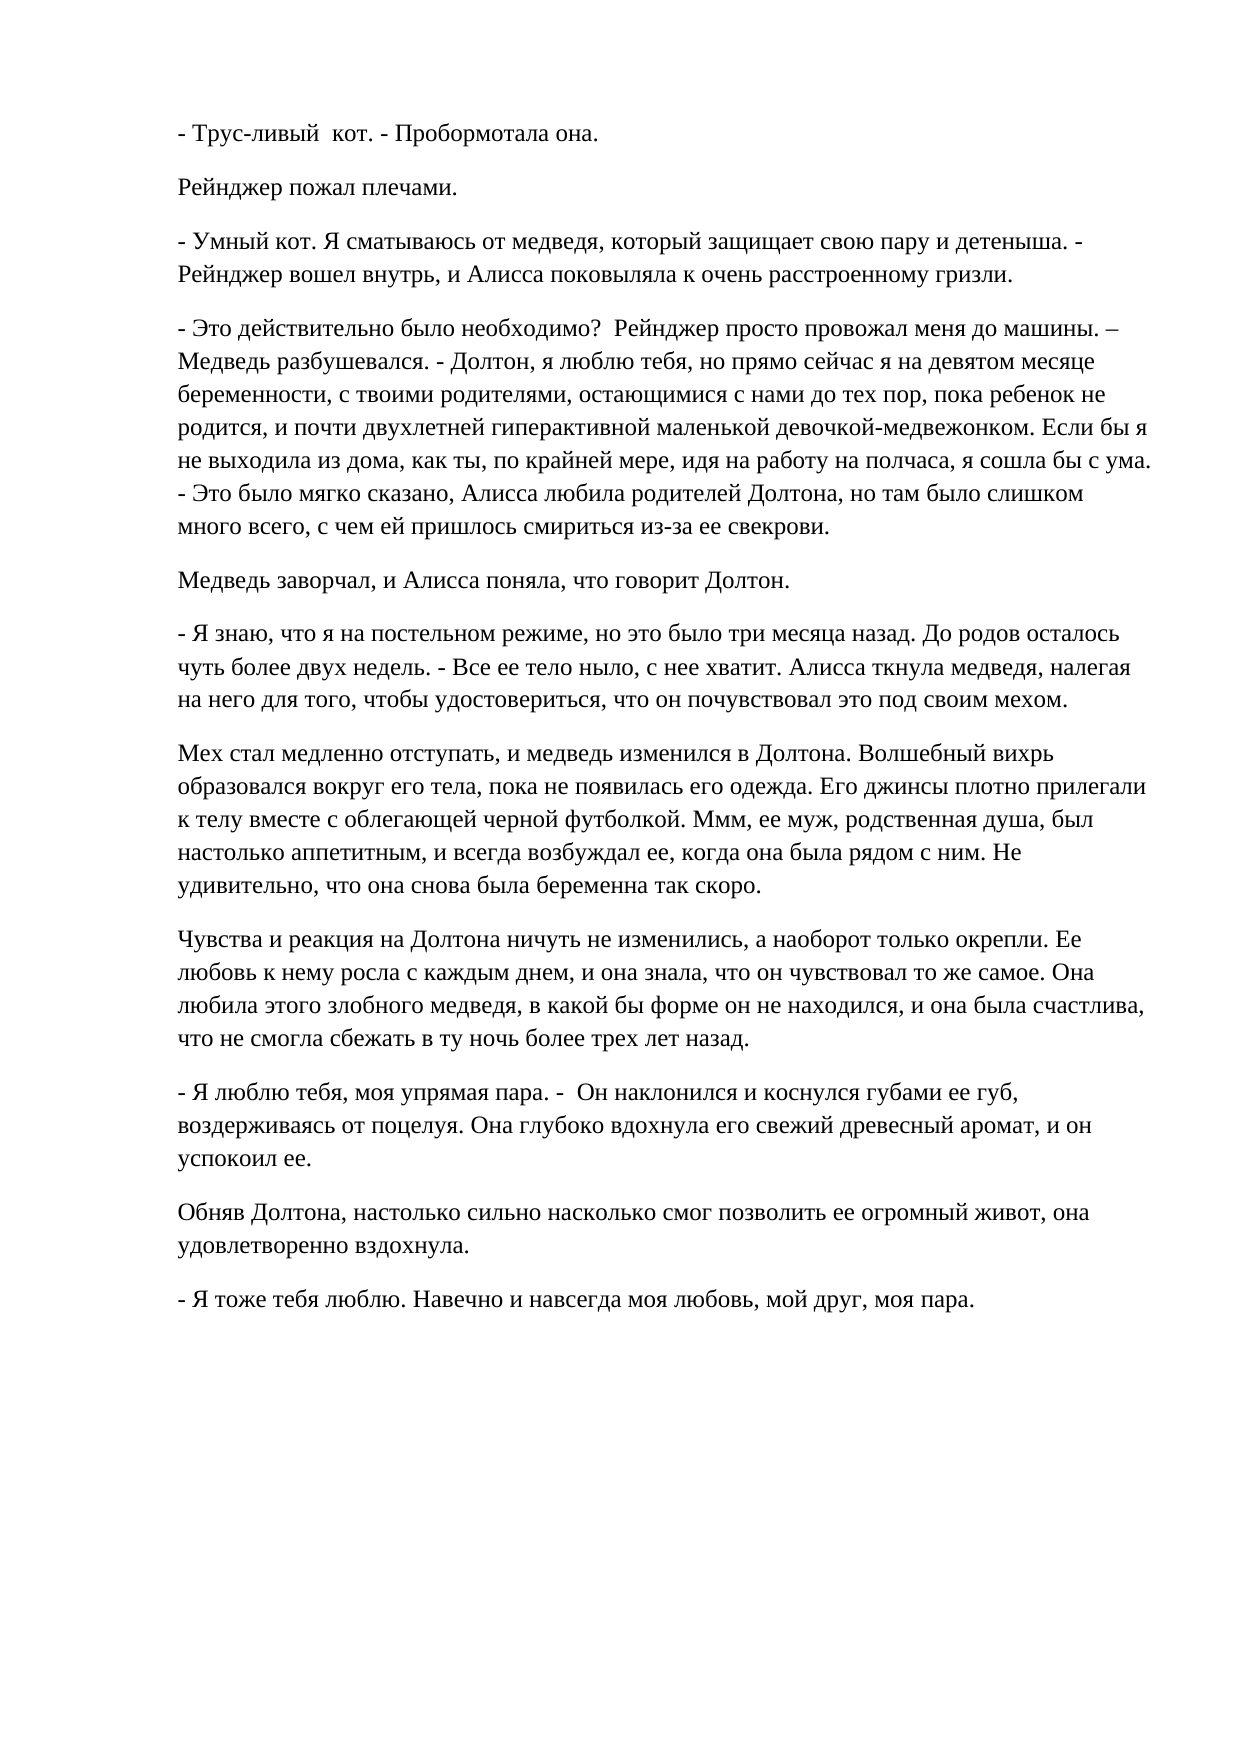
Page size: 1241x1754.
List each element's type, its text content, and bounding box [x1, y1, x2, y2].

text - Я люблю тебя, моя упрямая пара. - Он наклонился и коснулся губами ее губ, воздерживаясь от поцелуя. Она глубоко вдохнула его свежий древесный аромат, и он успокоил ее. [177, 1077, 1152, 1172]
text - Трус-ливый кот. - Пробормотала она. [177, 118, 1152, 147]
text Рейнджер пожал плечами. [177, 172, 1152, 201]
text Медведь заворчал, и Алисса поняла, что говорит Долтон. [177, 565, 1152, 593]
text - Я знаю, что я на постельном режиме, но это было три месяца назад. До родов осталось чуть более двух недель. - Все ее тело ныло, с нее хватит. Алисса ткнула медведя, налегая на него для того, чтобы удостовериться, что он почувствовал это под своим мехом. [177, 618, 1152, 713]
text - Я тоже тебя люблю. Навечно и навсегда моя любовь, мой друг, моя пара. [177, 1284, 1152, 1313]
text Мех стал медленно отступать, и медведь изменился в Долтона. Волшебный вихрь образовался вокруг его тела, пока не появилась его одежда. Его джинсы плотно прилегали к телу вместе с облегающей черной футболкой. Ммм, ее муж, родственная душа, был настолько аппетитным, и всегда возбуждал ее, когда она была рядом с ним. Не удивительно, что она снова была беременна так скоро. [177, 738, 1152, 899]
text - Умный кот. Я сматываюсь от медведя, который защищает свою пару и детеныша. - Рейнджер вошел внутрь, и Алисса поковыляла к очень расстроенному гризли. [177, 226, 1152, 288]
text Обняв Долтона, настолько сильно насколько смог позволить ее огромный живот, она удовлетворенно вздохнула. [177, 1197, 1152, 1259]
text Чувства и реакция на Долтона ничуть не изменились, а наоборот только окрепли. Ее любовь к нему росла с каждым днем, и она знала, что он чувствовал то же самое. Она любила этого злобного медведя, в какой бы форме он не находился, и она была счастлива, что не смогла сбежать в ту ночь более трех лет назад. [177, 924, 1152, 1052]
text - Это действительно было необходимо? Рейнджер просто провожал меня до машины. – Медведь разбушевался. - Долтон, я люблю тебя, но прямо сейчас я на девятом месяце беременности, с твоими родителями, остающимися с нами до тех пор, пока ребенок не родится, и почти двухлетней гиперактивной маленькой девочкой-медвежонком. Если бы я не выходила из дома, как ты, по крайней мере, идя на работу на полчаса, я сошла бы с ума. - Это было мягко сказано, Алисса любила родителей Долтона, но там было слишком много всего, с чем ей пришлось смириться из-за ее свекрови. [177, 313, 1152, 539]
